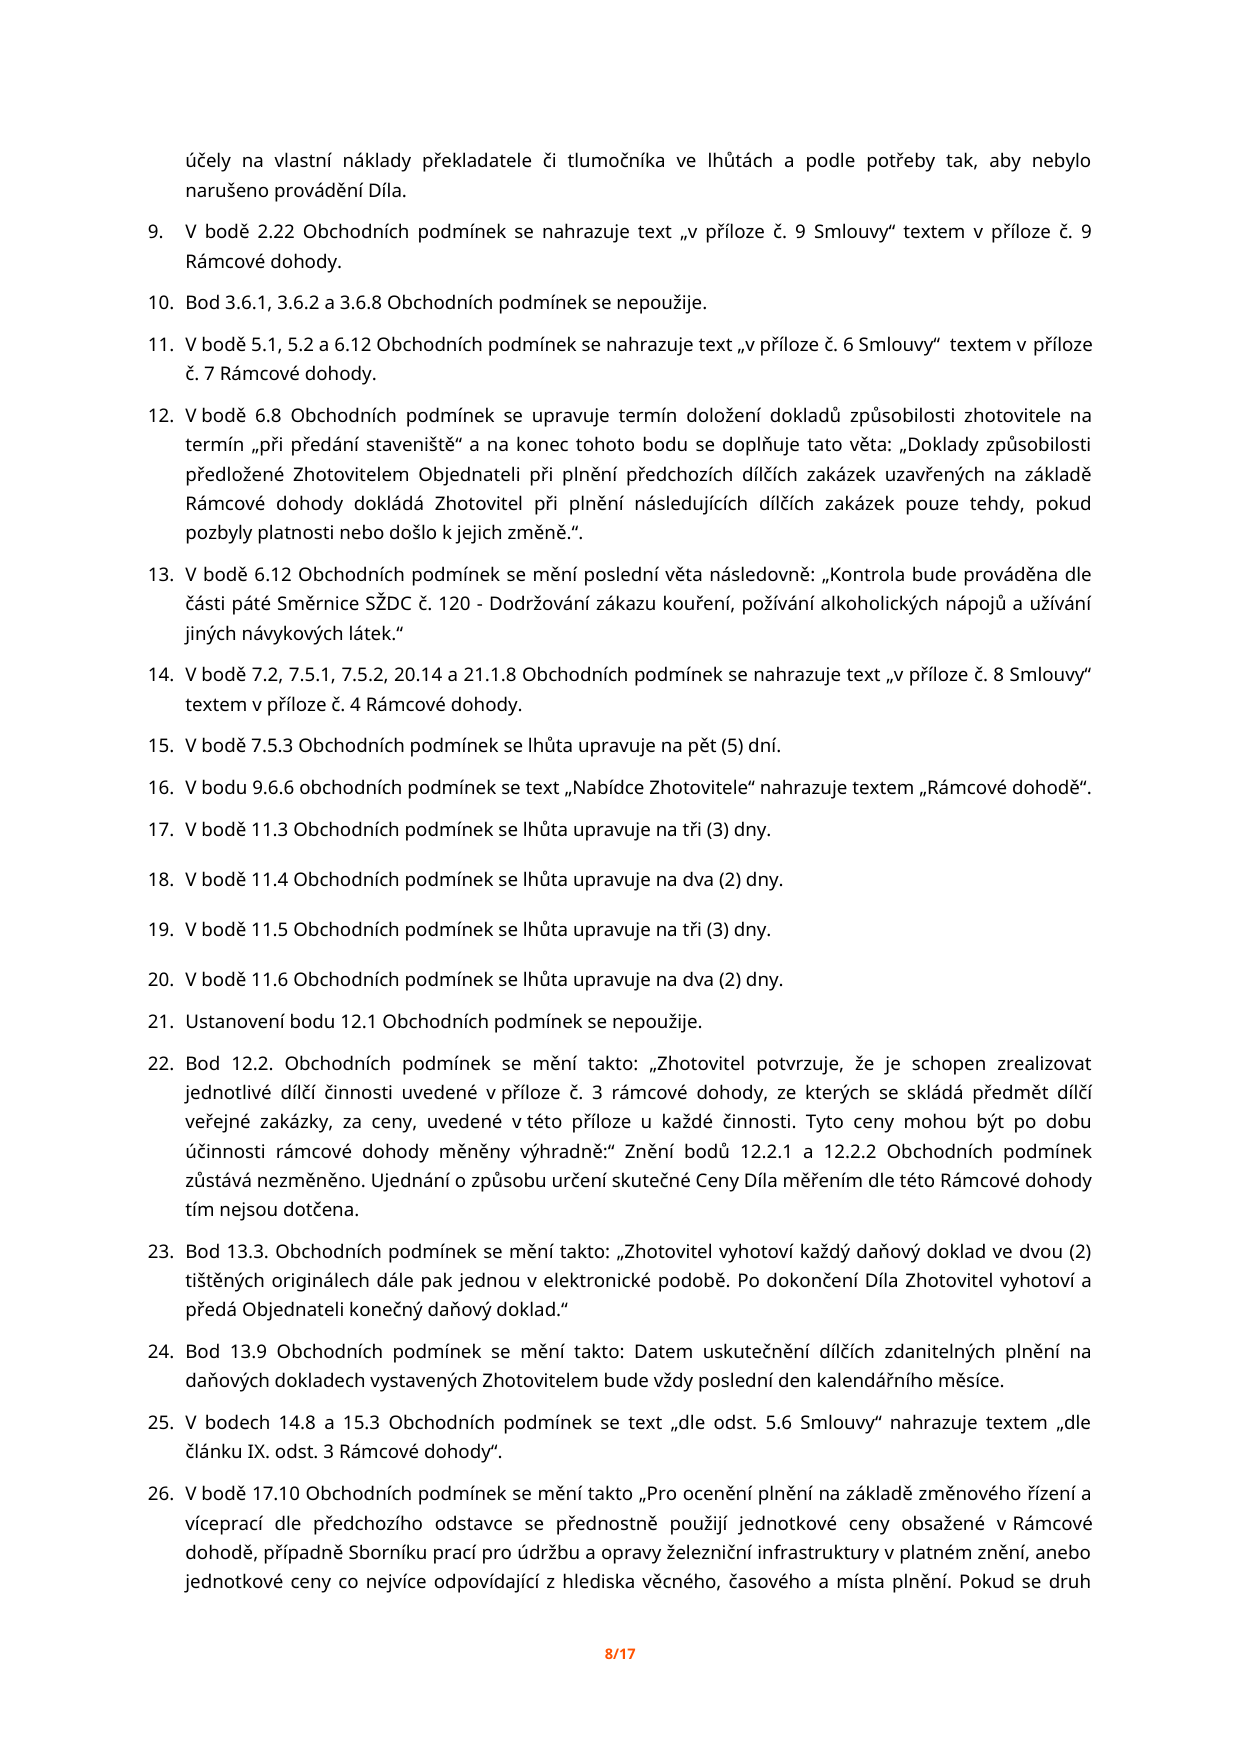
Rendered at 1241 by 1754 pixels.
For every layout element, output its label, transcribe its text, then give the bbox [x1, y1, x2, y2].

list Ustanovení bodu 12.1 Obchodních podmínek se nepoužije. [148, 1008, 1093, 1034]
list V bodě 6.8 Obchodních podmínek se upravuje termín doložení dokladů způsobilosti zhotovitele na termín „při předání staveniště“ a na konec tohoto bodu se doplňuje tato věta: „Doklady způsobilosti předložené Zhotovitelem Objednateli při plnění předchozích dílčích zakázek uzavřených na základě Rámcové dohody dokládá Zhotovitel při plnění následujících dílčích zakázek pouze tehdy, pokud pozbyly platnosti nebo došlo k jejich změně.“. [148, 402, 1093, 545]
list Bod 12.2. Obchodních podmínek se mění takto: „Zhotovitel potvrzuje, že je schopen zrealizovat jednotlivé dílčí činnosti uvedené v příloze č. 3 rámcové dohody, ze kterých se skládá předmět dílčí veřejné zakázky, za ceny, uvedené v této příloze u každé činnosti. Tyto ceny mohou být po dobu účinnosti rámcové dohody měněny výhradně:“ Znění bodů 12.2.1 a 12.2.2 Obchodních podmínek zůstává nezměněno. Ujednání o způsobu určení skutečné Ceny Díla měřením dle této Rámcové dohody tím nejsou dotčena. [148, 1050, 1093, 1222]
list V bodě 11.5 Obchodních podmínek se lhůta upravuje na tři (3) dny. [148, 916, 1093, 942]
list V bodě 2.22 Obchodních podmínek se nahrazuje text „v příloze č. 9 Smlouvy“ textem v příloze č. 9 Rámcové dohody. [148, 219, 1093, 273]
list Bod 13.3. Obchodních podmínek se mění takto: „Zhotovitel vyhotoví každý daňový doklad ve dvou (2) tištěných originálech dále pak jednou v elektronické podobě. Po dokončení Díla Zhotovitel vyhotoví a předá Objednateli konečný daňový doklad.“ [148, 1238, 1093, 1322]
list V bodě 11.4 Obchodních podmínek se lhůta upravuje na dva (2) dny. [148, 866, 1093, 892]
list V bodě 6.12 Obchodních podmínek se mění poslední věta následovně: „Kontrola bude prováděna dle části páté Směrnice SŽDC č. 120 - Dodržování zákazu kouření, požívání alkoholických nápojů a užívání jiných návykových látek.“ [148, 561, 1093, 645]
list V bodě 7.5.3 Obchodních podmínek se lhůta upravuje na pět (5) dní. [148, 733, 1093, 758]
list Bod 13.9 Obchodních podmínek se mění takto: Datem uskutečnění dílčích zdanitelných plnění na daňových dokladech vystavených Zhotovitelem bude vždy poslední den kalendářního měsíce. [148, 1338, 1093, 1393]
list V bodech 14.8 a 15.3 Obchodních podmínek se text „dle odst. 5.6 Smlouvy“ nahrazuje textem „dle článku IX. odst. 3 Rámcové dohody“. [148, 1409, 1093, 1464]
list V bodě 11.3 Obchodních podmínek se lhůta upravuje na tři (3) dny. [148, 816, 1093, 842]
list V bodě 5.1, 5.2 a 6.12 Obchodních podmínek se nahrazuje text „v příloze č. 6 Smlouvy“ textem v příloze č. 7 Rámcové dohody. [148, 331, 1093, 386]
list V bodu 9.6.6 obchodních podmínek se text „Nabídce Zhotovitele“ nahrazuje textem „Rámcové dohodě“. [148, 774, 1093, 800]
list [148, 1481, 1093, 1594]
list V bodě 11.6 Obchodních podmínek se lhůta upravuje na dva (2) dny. [148, 967, 1093, 992]
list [148, 148, 1093, 202]
list Bod 3.6.1, 3.6.2 a 3.6.8 Obchodních podmínek se nepoužije. [148, 290, 1093, 315]
list V bodě 7.2, 7.5.1, 7.5.2, 20.14 a 21.1.8 Obchodních podmínek se nahrazuje text „v příloze č. 8 Smlouvy“ textem v příloze č. 4 Rámcové dohody. [148, 662, 1093, 716]
